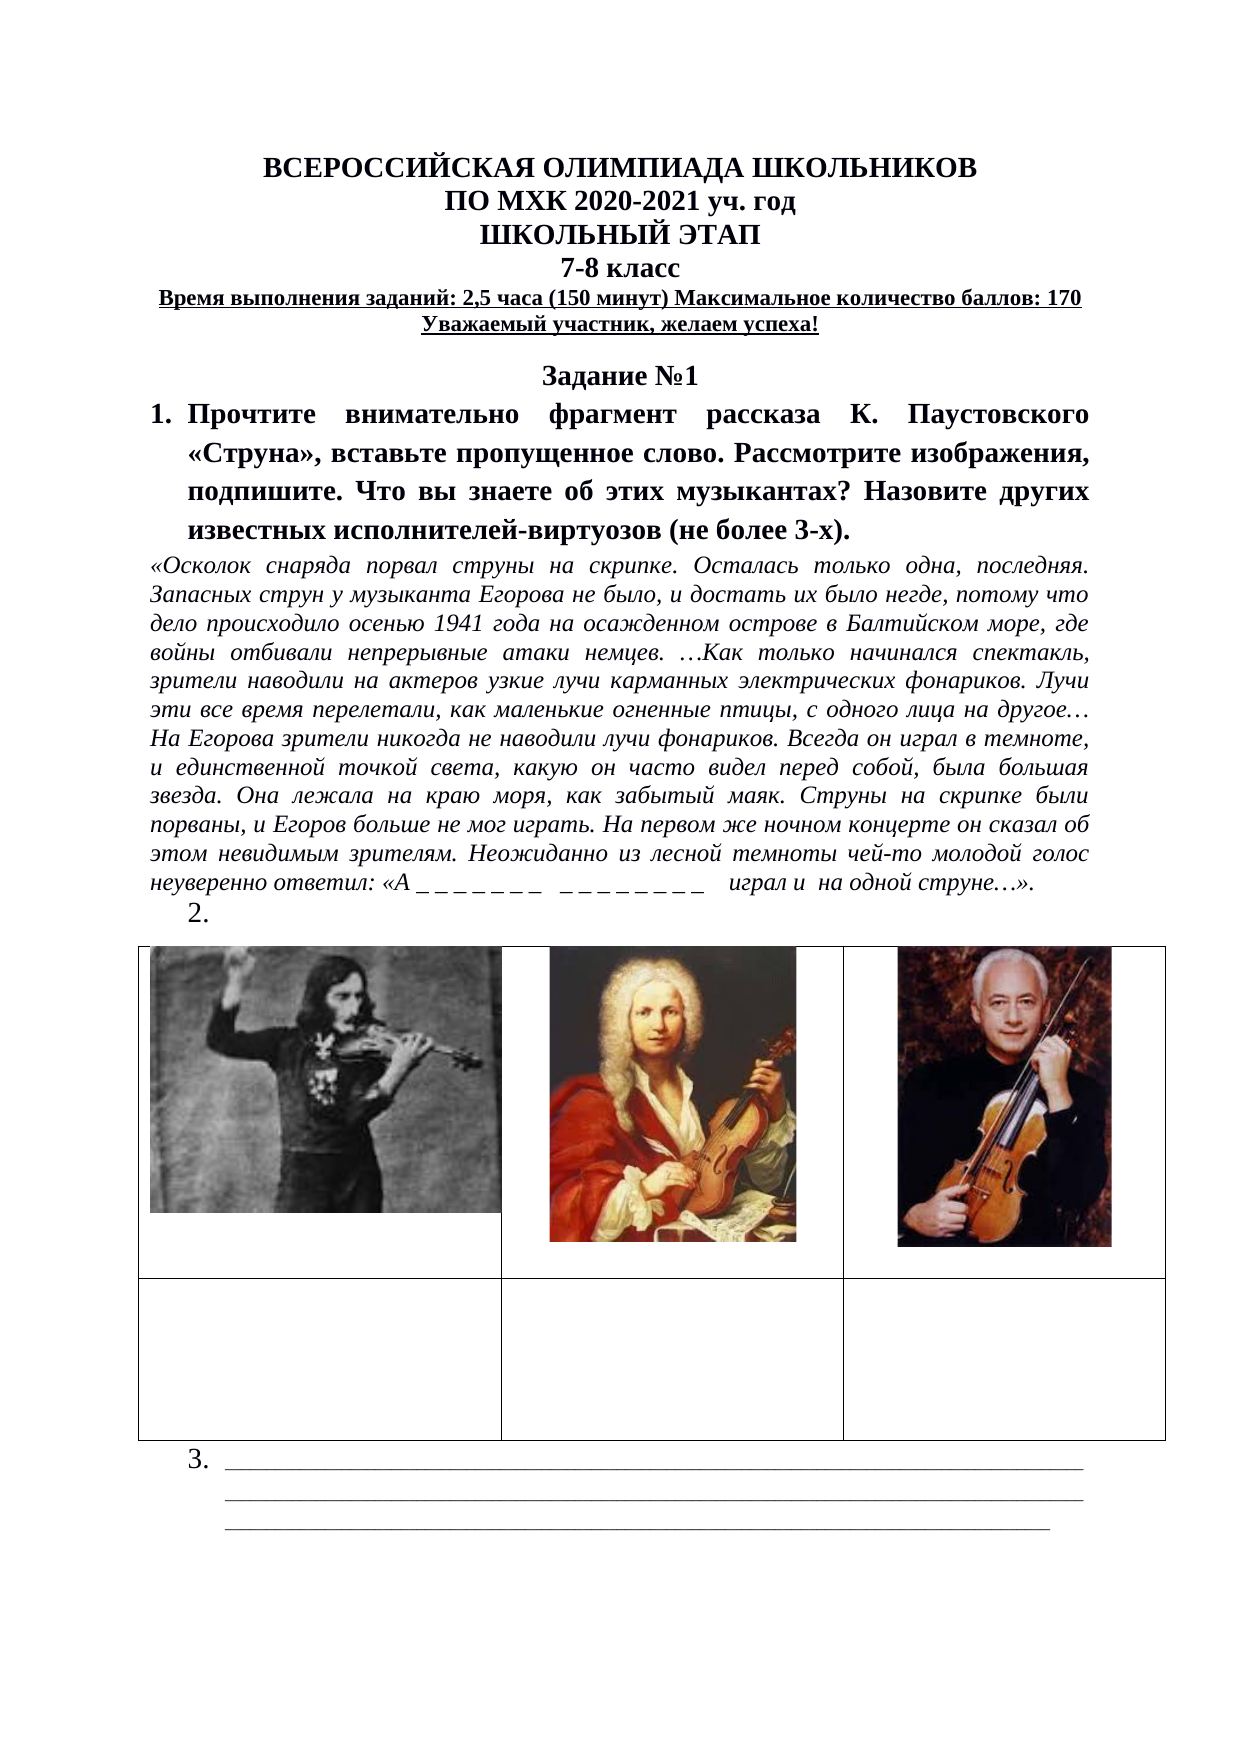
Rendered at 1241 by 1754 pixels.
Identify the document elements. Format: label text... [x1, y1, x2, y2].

text ВСЕРОССИЙСКАЯ ОЛИМПИАДА ШКОЛЬНИКОВ [150, 150, 1090, 183]
text 7-8 класс [150, 251, 1090, 284]
table_cell [139, 1279, 501, 1440]
list _________________________________________________________________________________________________________________________________________________________________________________________________________________________________________________________________________________________________________________ [187, 1441, 1090, 1532]
table_cell [502, 1279, 843, 1440]
text Время выполнения заданий: 2,5 часа (150 минут) Максимальное количество баллов: 170 [150, 284, 1090, 311]
table_header [502, 947, 843, 1278]
text «Осколок снаряда порвал струны на скрипке. Осталась только одна, последняя. Запасных струн у музыканта Егорова не было, и достать их было негде, потому что дело происходило осенью 1941 года на осажденном острове в Балтийском море, где войны отбивали непрерывные атаки немцев. …Как только начинался спектакль, зрители наводили на актеров узкие лучи карманных электрических фонариков. Лучи эти все время перелетали, как маленькие огненные птицы, с одного лица на другое… На Егорова зрители никогда не наводили лучи фонариков. Всегда он играл в темноте, и единственной точкой света, какую он часто видел перед собой, была большая звезда. Она лежала на краю моря, как забытый маяк. Струны на скрипке были порваны, и Егоров больше не мог играть. На первом же ночном концерте он сказал об этом невидимым зрителям. Неожиданно из лесной темноты чей-то молодой голос неуверенно ответил: «А _ _ _ _ _ _ _ _ _ _ _ _ _ _ _ играл и на одной струне…». [150, 550, 1090, 895]
picture [897, 946, 1112, 1247]
list Прочтите внимательно фрагмент рассказа К. Паустовского «Струна», вставьте пропущенное слово. Рассмотрите изображения, подпишите. Что вы знаете об этих музыкантах? Назовите других известных исполнителей-виртуозов (не более 3-х). [150, 396, 1090, 545]
text ПО МХК 2020-2021 уч. год [150, 183, 1090, 217]
table_header [844, 947, 1165, 1278]
table_cell [844, 1279, 1165, 1440]
text Задание №1 [150, 358, 1090, 391]
table_header [139, 947, 501, 1278]
picture [150, 946, 502, 1213]
text ШКОЛЬНЫЙ ЭТАП [150, 217, 1090, 251]
picture [549, 946, 797, 1242]
text Уважаемый участник, желаем успеха! [150, 311, 1090, 337]
